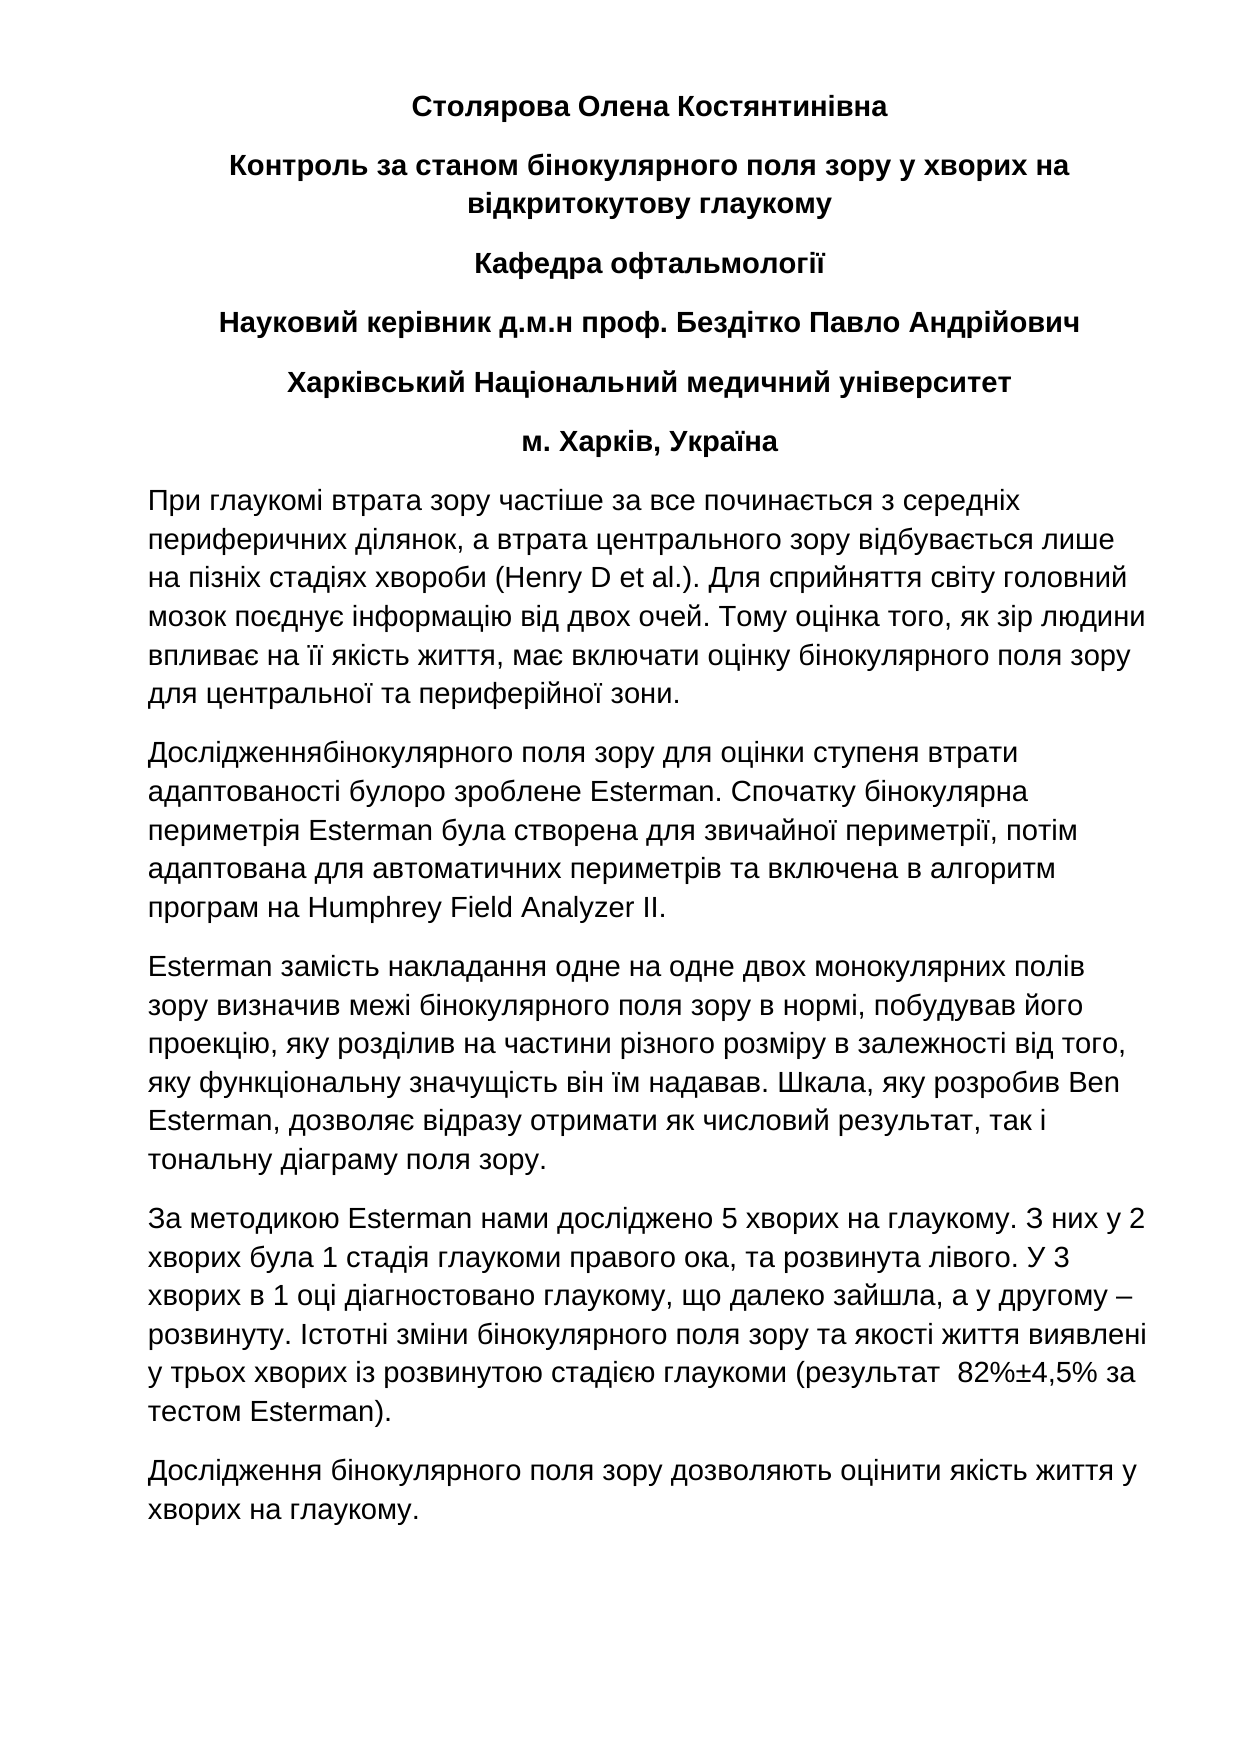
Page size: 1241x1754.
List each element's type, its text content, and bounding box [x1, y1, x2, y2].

text Кафедра офтальмології [148, 246, 1152, 279]
text Столярова Олена Костянтинівна [148, 88, 1152, 122]
text Дослідження бінокулярного поля зору дозволяють оцінити якість життя у хворих на глаукому. [148, 1453, 1152, 1525]
text За методикою Esterman нами досліджено 5 хворих на глаукому. З них у 2 хворих була 1 стадія глаукоми правого ока, та розвинута лівого. У 3 хворих в 1 оці діагностовано глаукому, що далеко зайшла, а у другому – розвинуту. Істотні зміни бінокулярного поля зору та якості життя виявлені у трьох хворих із розвинутою стадією глаукоми (результат 82%±4,5% за тестом Esterman). [148, 1201, 1152, 1427]
text При глаукомі втрата зору частіше за все починається з середніх периферичних ділянок, а втрата центрального зору відбувається лише на пізніх стадіях хвороби (Henry D et al.). Для сприйняття світу головний мозок поєднує інформацію від двох очей. Тому оцінка того, як зір людини впливає на її якість життя, має включати оцінку бінокулярного поля зору для центральної та периферійної зони. [148, 483, 1152, 709]
text Esterman замість накладання одне на одне двох монокулярних полів зору визначив межі бінокулярного поля зору в нормі, побудував його проекцію, яку розділив на частини різного розміру в залежності від того, яку функціональну значущість він їм надавав. Шкала, яку розробив Ben Esterman, дозволяє відразу отримати як числовий результат, так і тональну діаграму поля зору. [148, 949, 1152, 1175]
text Контроль за станом бінокулярного поля зору у хворих на відкритокутову глаукому [148, 148, 1152, 220]
text Науковий керівник д.м.н проф. Бездітко Павло Андрійович [148, 305, 1152, 339]
text м. Харків, Україна [148, 424, 1152, 457]
text Дослідженнябінокулярного поля зору для оцінки ступеня втрати адаптованості булоро зроблене Esterman. Спочатку бінокулярна периметрія Esterman була створена для звичайної периметрії, потім адаптована для автоматичних периметрів та включена в алгоритм програм на Humphrey Field Analyzer II. [148, 735, 1152, 923]
text Харківський Національний медичний університет [148, 364, 1152, 398]
